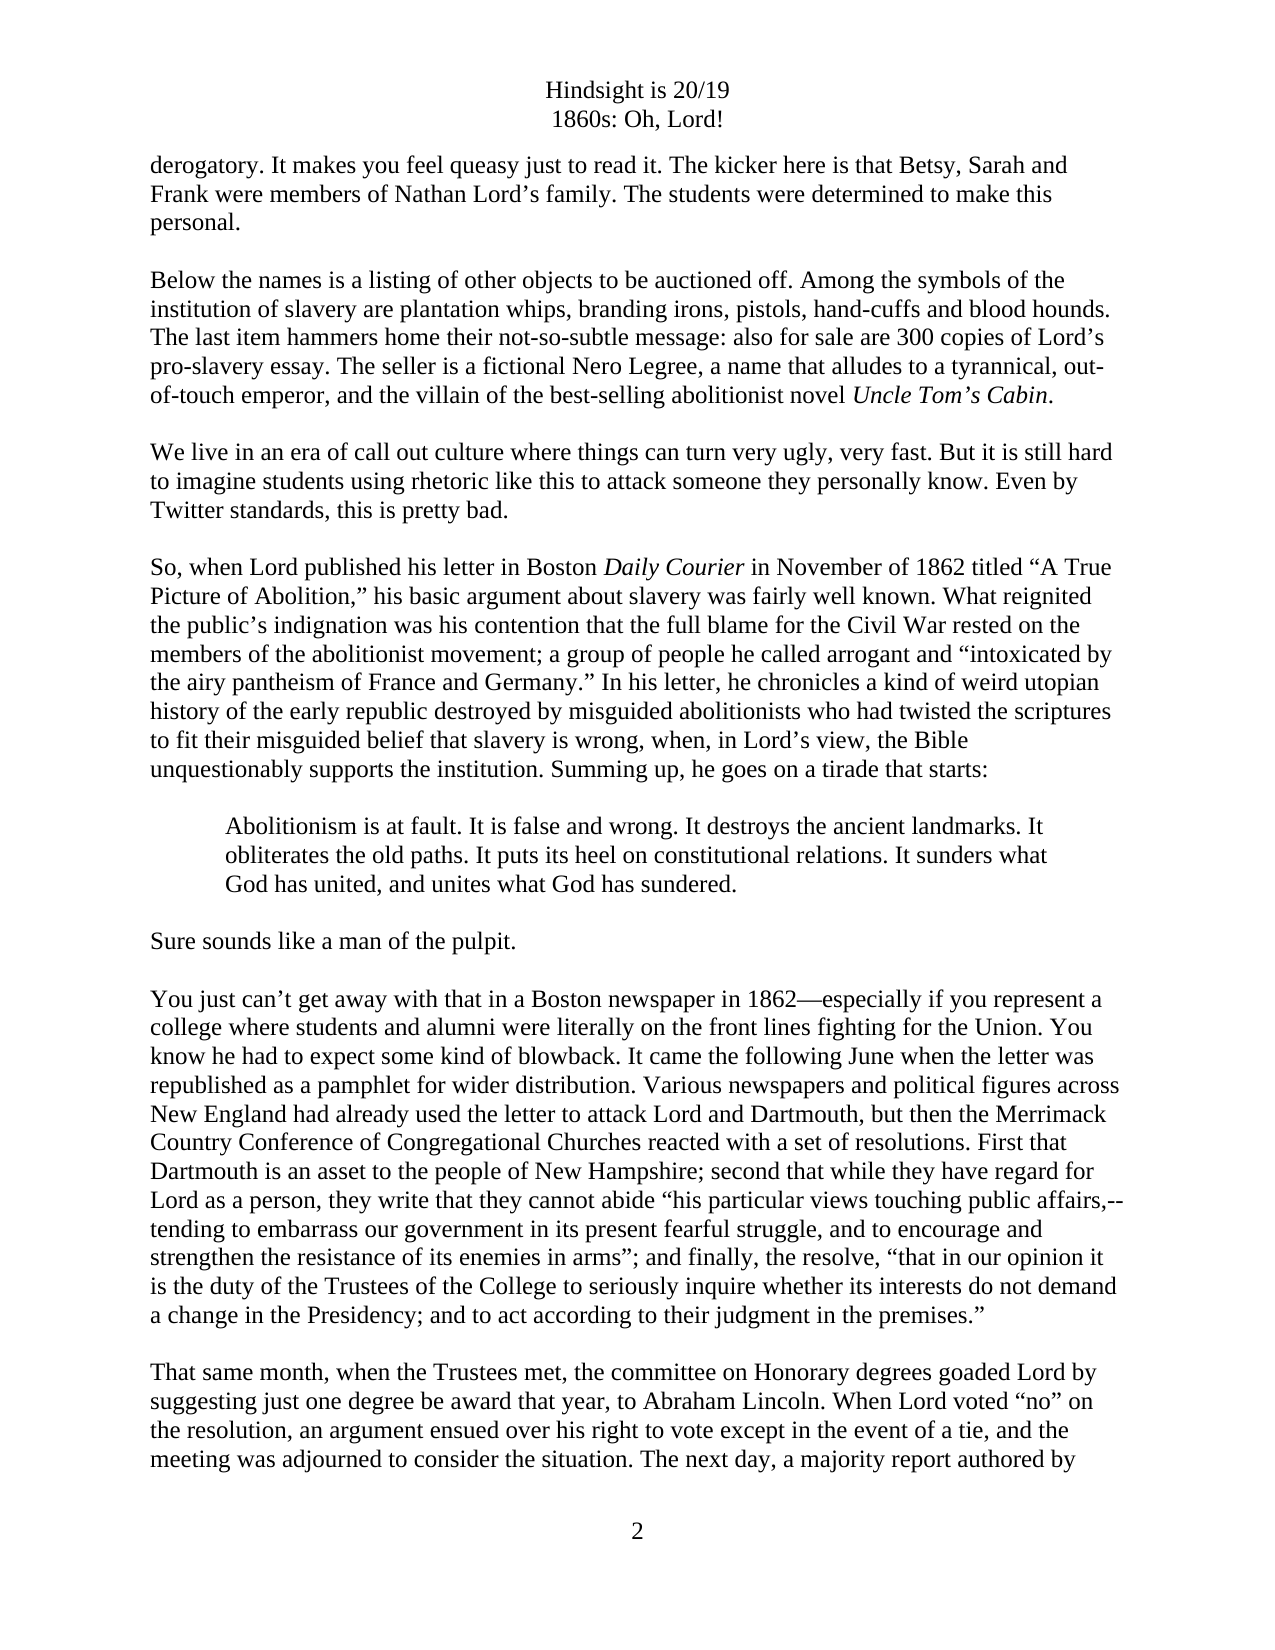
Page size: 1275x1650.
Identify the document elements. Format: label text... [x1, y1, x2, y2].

text You just can’t get away with that in a Boston newspaper in 1862—especially if you represent a college where students and alumni were literally on the front lines fighting for the Union. You know he had to expect some kind of blowback. It came the following June when the letter was republished as a pamphlet for wider distribution. Various newspapers and political figures across New England had already used the letter to attack Lord and Dartmouth, but then the Merrimack Country Conference of Congregational Churches reacted with a set of resolutions. First that Dartmouth is an asset to the people of New Hampshire; second that while they have regard for Lord as a person, they write that they cannot abide “his particular views touching public affairs,--tending to embarrass our government in its present fearful struggle, and to encourage and strengthen the resistance of its enemies in arms”; and finally, the resolve, “that in our opinion it is the duty of the Trustees of the College to seriously inquire whether its interests do not demand a change in the Presidency; and to act according to their judgment in the premises.” [150, 984, 1125, 1329]
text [150, 1329, 1125, 1472]
text We live in an era of call out culture where things can turn very ugly, very fast. But it is still hard to imagine students using rhetoric like this to attack someone they personally know. Even by Twitter standards, this is pretty bad. [150, 437, 1125, 524]
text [150, 150, 1125, 236]
text Below the names is a listing of other objects to be auctioned off. Among the symbols of the institution of slavery are plantation whips, branding irons, pistols, hand-cuffs and blood hounds. The last item hammers home their not-so-subtle message: also for sale are 300 copies of Lord’s pro-slavery essay. The seller is a fictional Nero Legree, a name that alludes to a tyrannical, out-of-touch emperor, and the villain of the best-selling abolitionist novel Uncle Tom’s Cabin. [150, 265, 1125, 409]
text So, when Lord published his letter in Boston Daily Courier in November of 1862 titled “A True Picture of Abolition,” his basic argument about slavery was fairly well known. What reignited the public’s indignation was his contention that the full blame for the Civil War rested on the members of the abolitionist movement; a group of people he called arrogant and “intoxicated by the airy pantheism of France and Germany.” In his letter, he chronicles a kind of weird utopian history of the early republic destroyed by misguided abolitionists who had twisted the scriptures to fit their misguided belief that slavery is wrong, when, in Lord’s view, the Bible unquestionably supports the institution. Summing up, he goes on a tirade that starts: [150, 552, 1125, 782]
text Abolitionism is at fault. It is false and wrong. It destroys the ancient landmarks. It obliterates the old paths. It puts its heel on constitutional relations. It sunders what God has united, and unites what God has sundered. [225, 811, 1050, 897]
text Sure sounds like a man of the pulpit. [150, 926, 1125, 955]
